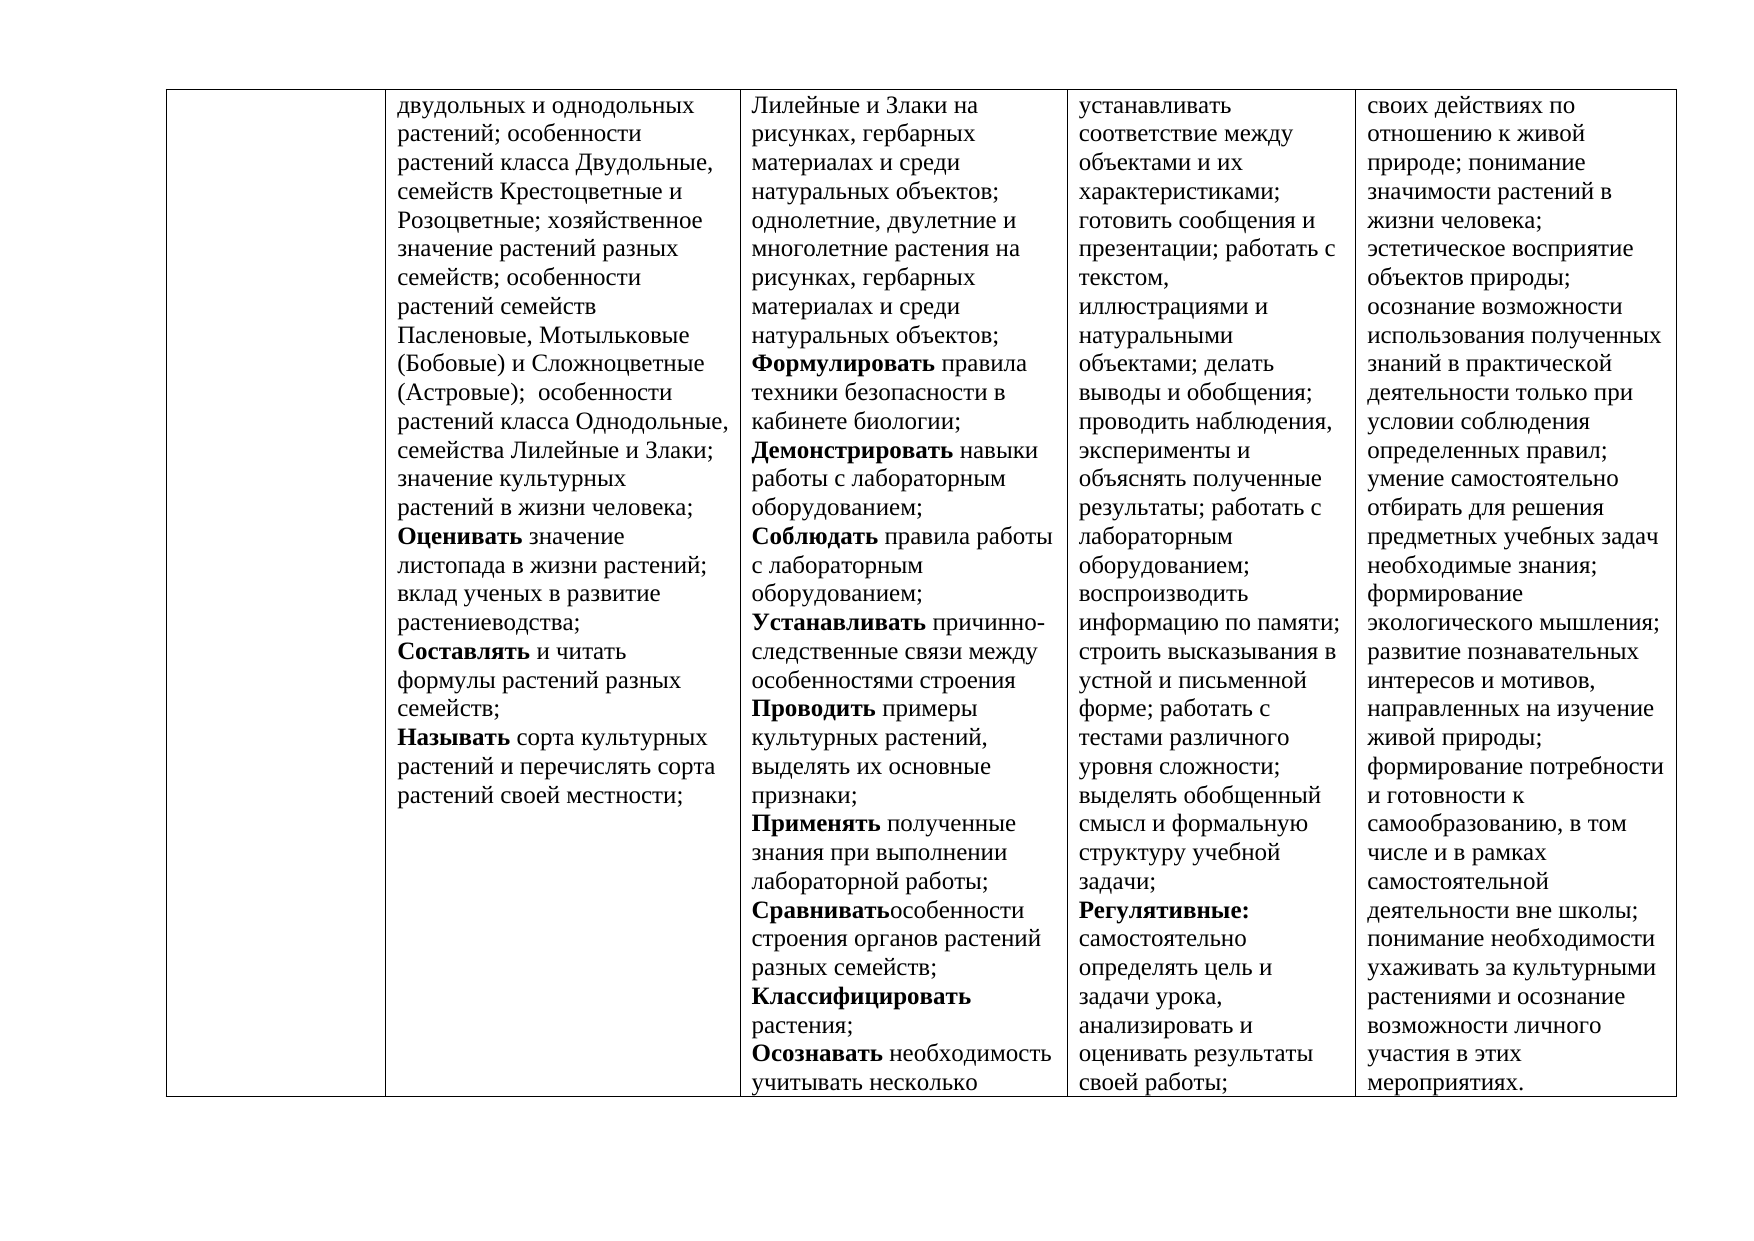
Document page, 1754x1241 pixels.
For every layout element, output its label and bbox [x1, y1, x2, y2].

table_cell [386, 90, 740, 1096]
table_cell [1068, 90, 1355, 1096]
table_cell [1356, 90, 1676, 1096]
table_cell [741, 90, 1067, 1096]
table_cell [167, 90, 385, 1096]
